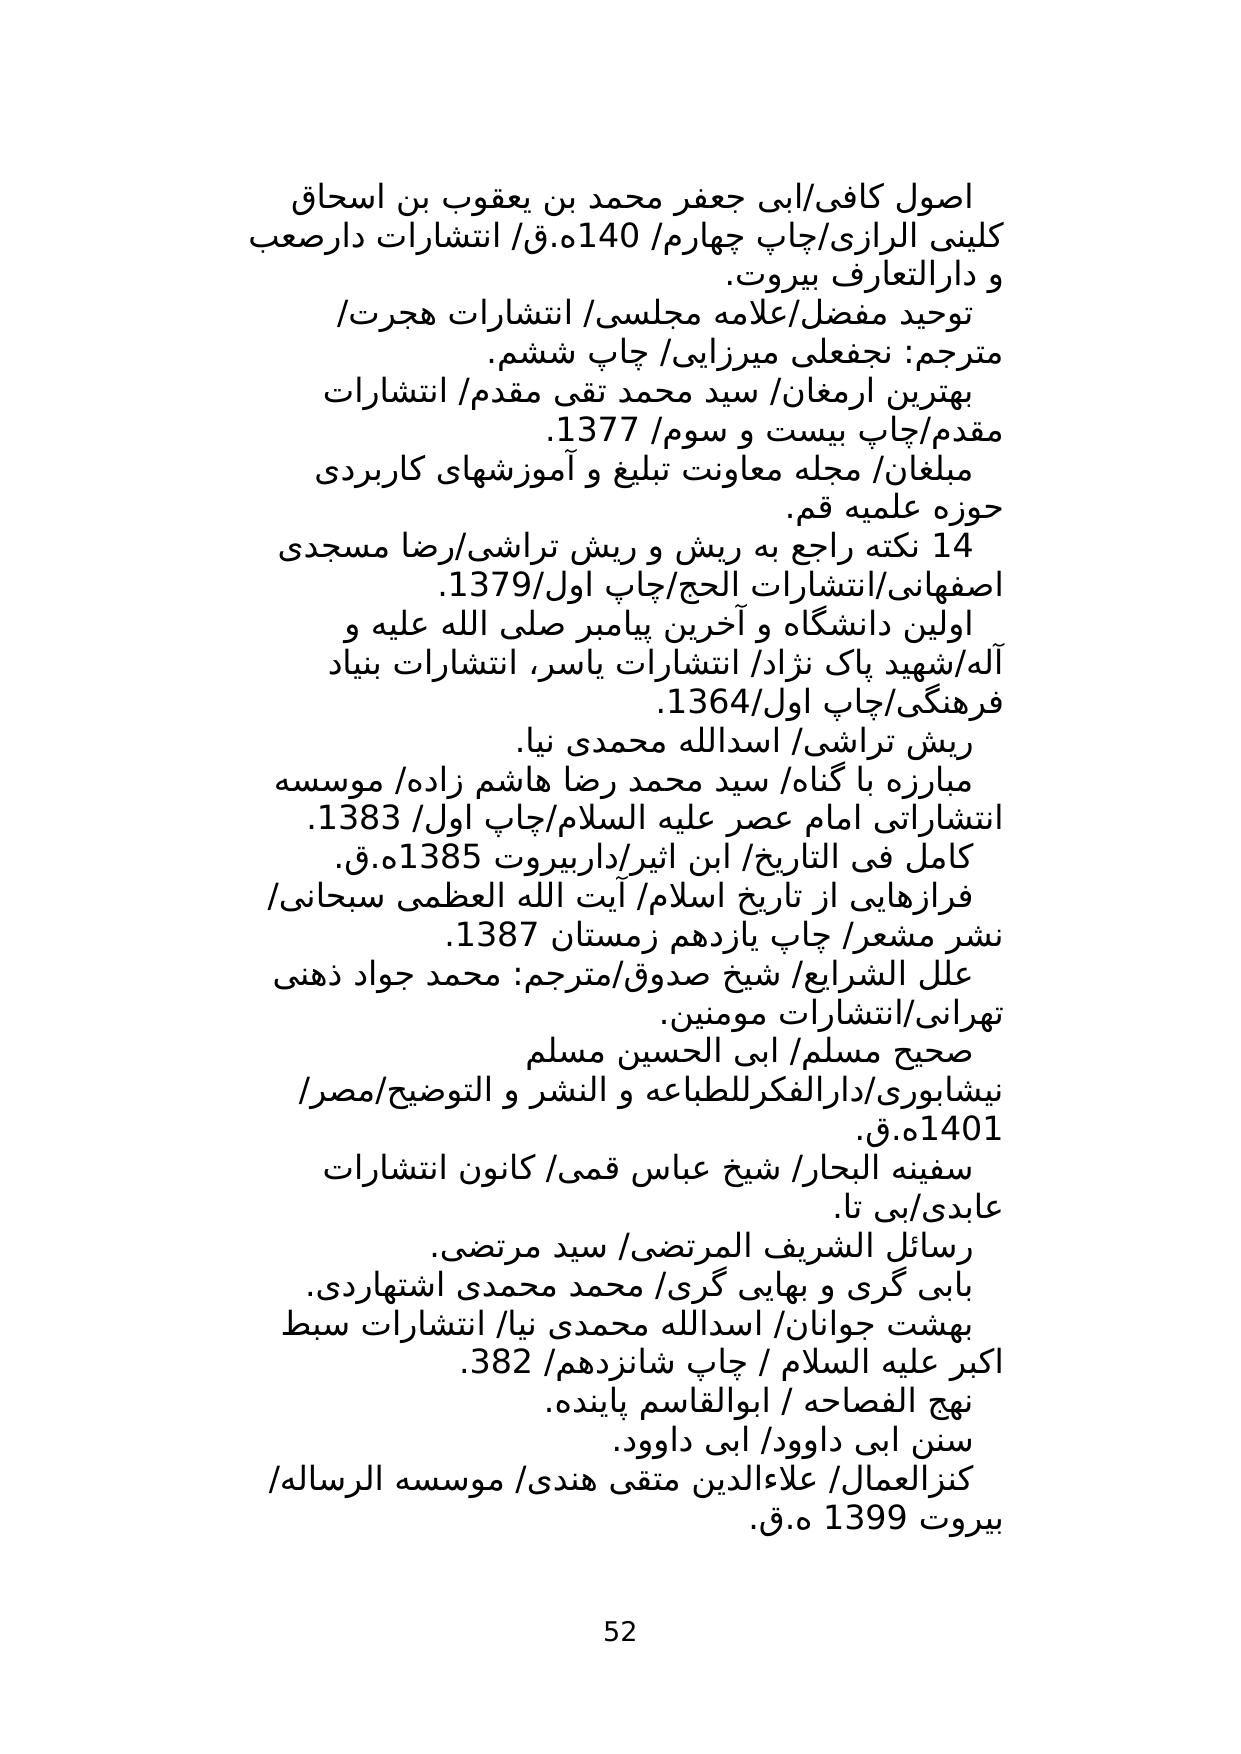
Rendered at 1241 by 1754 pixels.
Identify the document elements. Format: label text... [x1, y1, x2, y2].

text سنن ابی داوود/ ابی داوود. [236, 1421, 1004, 1459]
text ریش تراشی/ اسدالله محمدی نیا. [236, 721, 1004, 760]
text صحیح مسلم/ ابی الحسین مسلم نیشابوری/دارالفکرللطباعه و النشر و التوضیح/مصر/1401ه.ق. [236, 1032, 1004, 1148]
text کنزالعمال/ علاءالدین متقی هندی/ موسسه الرساله/ بیروت 1399 ه.ق. [236, 1459, 1004, 1537]
text کامل فی التاریخ/ ابن اثیر/داربیروت 1385ه.ق. [236, 838, 1004, 877]
text اولین دانشگاه و آخرین پیامبر صلی الله علیه و آله/شهید پاک نژاد/ انتشارات یاسر، انتشارات بنیاد فرهنگی/چاپ اول/1364. [236, 604, 1004, 721]
text علل الشرایع/ شیخ صدوق/مترجم: محمد جواد ذهنی تهرانی/انتشارات مومنین. [236, 954, 1004, 1032]
text بهترین ارمغان/ سید محمد تقی مقدم/ انتشارات مقدم/چاپ بیست و سوم/ 1377. [236, 371, 1004, 449]
text سفینه البحار/ شیخ عباس قمی/ کانون انتشارات عابدی/بی تا. [236, 1148, 1004, 1226]
text توحید مفضل/علامه مجلسی/ انتشارات هجرت/ مترجم: نجفعلی میرزایی/ چاپ ششم. [236, 294, 1004, 371]
text مبارزه با گناه/ سید محمد رضا هاشم زاده/ موسسه انتشاراتی امام عصر علیه السلام/چاپ اول/ 1383. [236, 760, 1004, 838]
text بهشت جوانان/ اسدالله محمدی نیا/ انتشارات سبط اکبر علیه السلام / چاپ شانزدهم/ 382. [236, 1304, 1004, 1382]
text بابی گری و بهایی گری/ محمد محمدی اشتهاردی. [236, 1265, 1004, 1304]
text 14 نکته راجع به ریش و ریش تراشی/رضا مسجدی اصفهانی/انتشارات الحج/چاپ اول/1379. [236, 527, 1004, 604]
text اصول کافی/ابی جعفر محمد بن یعقوب بن اسحاق کلینی الرازی/چاپ چهارم/ 140ه.ق/ انتشارات دارصعب و دارالتعارف بیروت. [236, 177, 1004, 294]
text نهج الفصاحه / ابوالقاسم پاینده. [236, 1382, 1004, 1421]
text مبلغان/ مجله معاونت تبلیغ و آموزشهای کاربردی حوزه علمیه قم. [236, 449, 1004, 527]
text فرازهایی از تاریخ اسلام/ آیت الله العظمی سبحانی/ نشر مشعر/ چاپ یازدهم زمستان 1387. [236, 877, 1004, 954]
text رسائل الشریف المرتضی/ سید مرتضی. [236, 1226, 1004, 1265]
